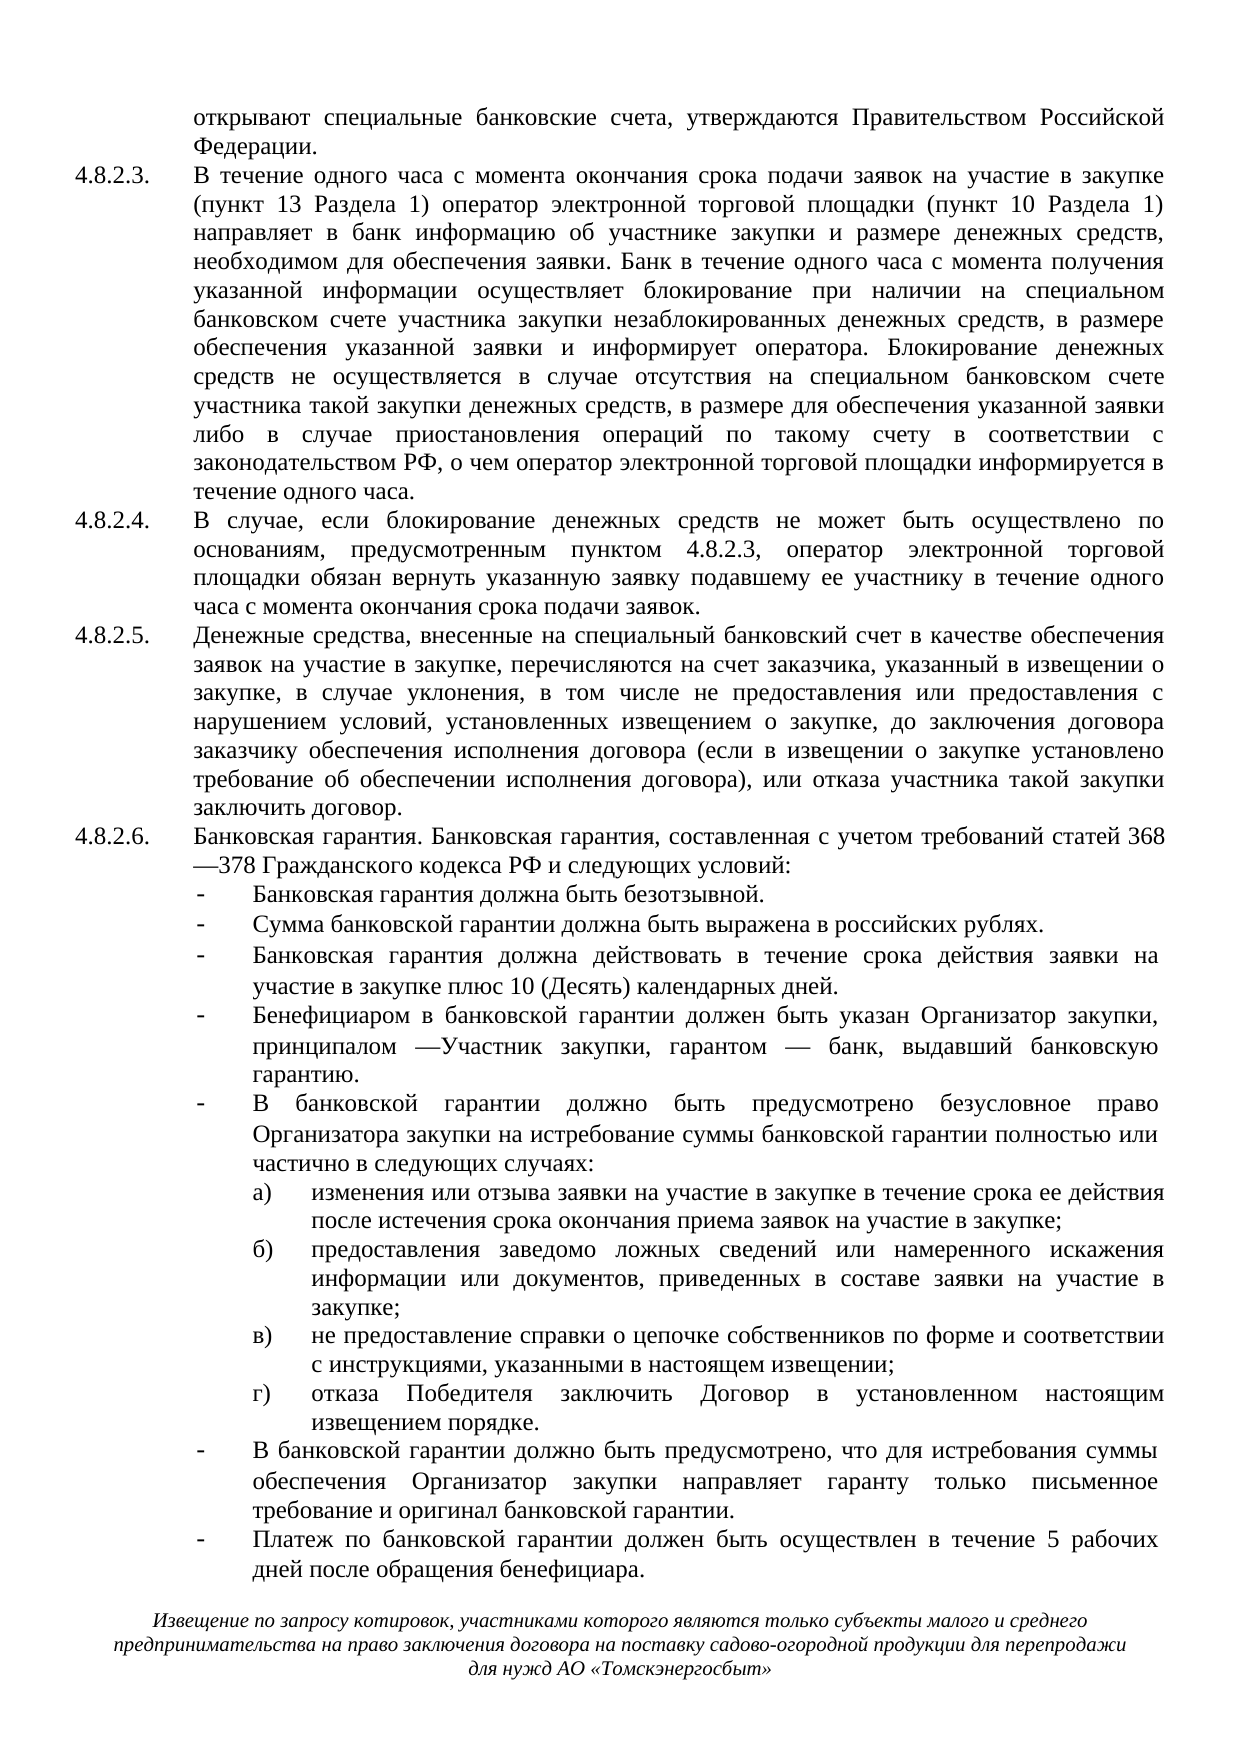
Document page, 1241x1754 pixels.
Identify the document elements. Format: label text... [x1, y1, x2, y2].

list Сумма банковской гарантии должна быть выражена в российских рублях. [193, 909, 1159, 940]
list В банковской гарантии должно быть предусмотрено, что для истребования суммы обеспечения Организатор закупки направляет гаранту только письменное требование и оригинал банковской гарантии. [193, 1435, 1159, 1524]
list не предоставление справки о цепочке собственников по форме и соответствии с инструкциями, указанными в настоящем извещении; [252, 1320, 1165, 1378]
list изменения или отзыва заявки на участие в закупке в течение срока ее действия после истечения срока окончания приема заявок на участие в закупке; [252, 1177, 1165, 1234]
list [75, 102, 1165, 160]
list отказа Победителя заключить Договор в установленном настоящим извещением порядке. [252, 1378, 1165, 1435]
list Банковская гарантия должна действовать в течение срока действия заявки на участие в закупке плюс 10 (Десять) календарных дней. [193, 940, 1159, 1000]
list Денежные средства, внесенные на специальный банковский счет в качестве обеспечения заявок на участие в закупке, перечисляются на счет заказчика, указанный в извещении о закупке, в случае уклонения, в том числе не предоставления или предоставления с нарушением условий, установленных извещением о закупке, до заключения договора заказчику обеспечения исполнения договора (если в извещении о закупке установлено требование об обеспечении исполнения договора), или отказа участника такой закупки заключить договор. [75, 620, 1165, 821]
list В случае, если блокирование денежных средств не может быть осуществлено по основаниям, предусмотренным пунктом 4.8.2.3, оператор электронной торговой площадки обязан вернуть указанную заявку подавшему ее участнику в течение одного часа с момента окончания срока подачи заявок. [75, 505, 1165, 620]
list Платеж по банковской гарантии должен быть осуществлен в течение 5 рабочих дней после обращения бенефициара. [193, 1524, 1159, 1583]
list Банковская гарантия должна быть безотзывной. [193, 879, 1159, 909]
list Банковская гарантия. Банковская гарантия, составленная с учетом требований статей 368—378 Гражданского кодекса РФ и следующих условий: [75, 821, 1165, 879]
list Бенефициаром в банковской гарантии должен быть указан Организатор закупки, принципалом —Участник закупки, гарантом — банк, выдавший банковскую гарантию. [193, 1000, 1159, 1088]
list В банковской гарантии должно быть предусмотрено безусловное право Организатора закупки на истребование суммы банковской гарантии полностью или частично в следующих случаях: [193, 1088, 1159, 1177]
list В течение одного часа с момента окончания срока подачи заявок на участие в закупке (пункт 13 Раздела 1) оператор электронной торговой площадки (пункт 10 Раздела 1) направляет в банк информацию об участнике закупки и размере денежных средств, необходимом для обеспечения заявки. Банк в течение одного часа с момента получения указанной информации осуществляет блокирование при наличии на специальном банковском счете участника закупки незаблокированных денежных средств, в размере обеспечения указанной заявки и информирует оператора. Блокирование денежных средств не осуществляется в случае отсутствия на специальном банковском счете участника такой закупки денежных средств, в размере для обеспечения указанной заявки либо в случае приостановления операций по такому счету в соответствии с законодательством РФ, о чем оператор электронной торговой площадки информируется в течение одного часа. [75, 160, 1165, 505]
list предоставления заведомо ложных сведений или намеренного искажения информации или документов, приведенных в составе заявки на участие в закупке; [252, 1234, 1165, 1320]
